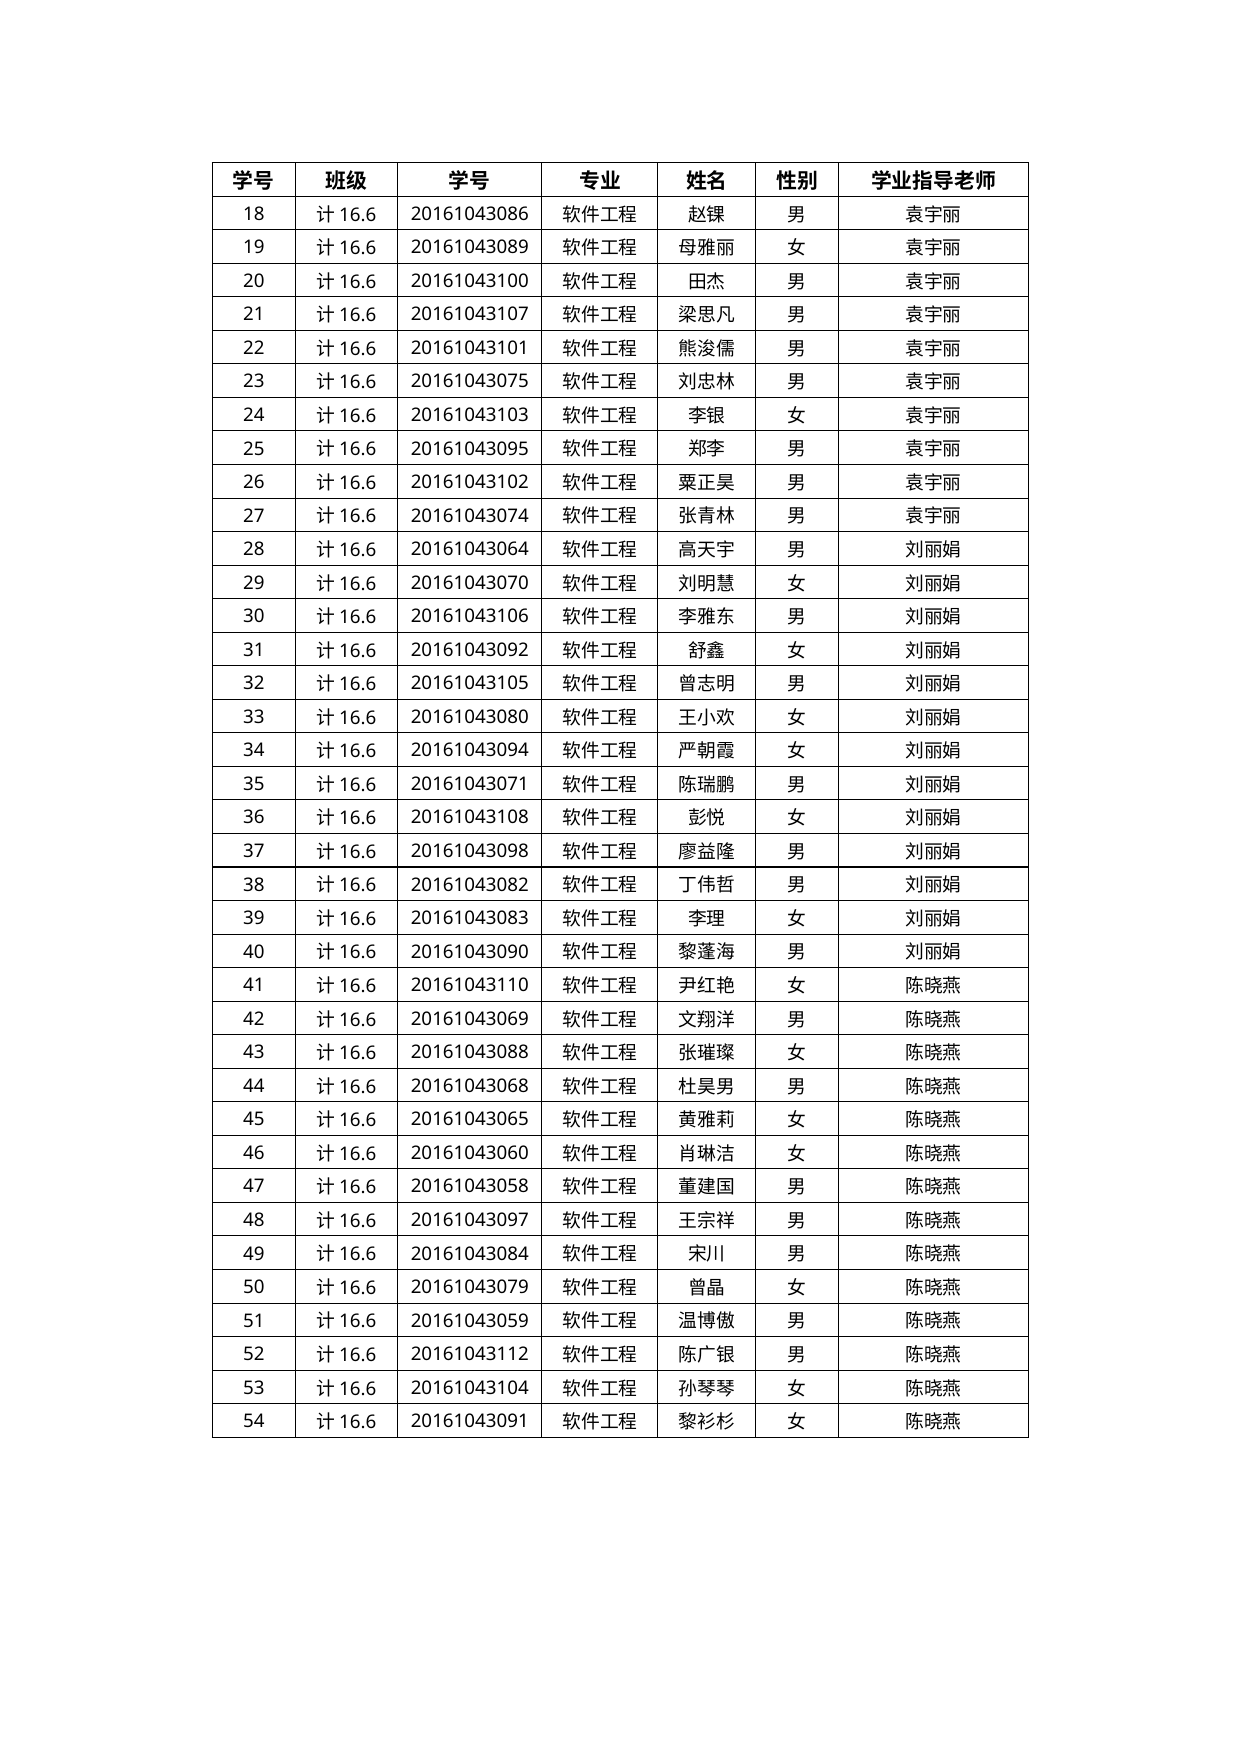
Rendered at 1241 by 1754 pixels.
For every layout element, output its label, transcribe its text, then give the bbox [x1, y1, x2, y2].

table_cell 陈广银 [658, 1337, 755, 1369]
table_cell 24 [213, 398, 295, 430]
table_cell 女 [756, 968, 838, 1001]
table_cell 20161043110 [398, 968, 541, 1001]
table_cell 软件工程 [542, 1304, 657, 1336]
table_cell 刘丽娟 [839, 767, 1028, 799]
table_cell 高天宇 [658, 532, 755, 564]
table_cell 女 [756, 566, 838, 598]
table_cell 48 [213, 1203, 295, 1235]
table_cell 男 [756, 297, 838, 330]
table_cell 黎衫杉 [658, 1404, 755, 1437]
table_cell 男 [756, 666, 838, 699]
table_cell 刘丽娟 [839, 834, 1028, 866]
table_cell 计16.6 [296, 935, 397, 967]
table_header 专业 [542, 163, 657, 196]
table_cell 男 [756, 465, 838, 497]
table_cell 29 [213, 566, 295, 598]
table_cell 39 [213, 901, 295, 933]
table_cell 20161043108 [398, 800, 541, 833]
table_cell 20161043071 [398, 767, 541, 799]
table_cell 软件工程 [542, 230, 657, 263]
table_cell 53 [213, 1371, 295, 1403]
table_cell 20161043107 [398, 297, 541, 330]
table_cell 33 [213, 700, 295, 732]
table_cell 软件工程 [542, 800, 657, 833]
table_cell 20161043064 [398, 532, 541, 564]
table_cell 陈晓燕 [839, 1169, 1028, 1202]
table_cell 温博傲 [658, 1304, 755, 1336]
table_cell 软件工程 [542, 499, 657, 531]
table_cell 廖益隆 [658, 834, 755, 866]
table_cell 计16.6 [296, 230, 397, 263]
table_cell 计16.6 [296, 767, 397, 799]
table_cell 男 [756, 364, 838, 397]
table_cell 20161043089 [398, 230, 541, 263]
table_cell 曾晶 [658, 1270, 755, 1302]
table_cell 计16.6 [296, 733, 397, 766]
table_header 姓名 [658, 163, 755, 196]
table_cell 软件工程 [542, 364, 657, 397]
table_cell 软件工程 [542, 566, 657, 598]
table_header 性别 [756, 163, 838, 196]
table_cell 45 [213, 1102, 295, 1135]
table_cell 袁宇丽 [839, 499, 1028, 531]
table_cell 张青林 [658, 499, 755, 531]
table_cell 陈晓燕 [839, 1371, 1028, 1403]
table_cell 计16.6 [296, 834, 397, 866]
table_cell 计16.6 [296, 532, 397, 564]
table_cell 计16.6 [296, 901, 397, 933]
table_cell 20161043082 [398, 868, 541, 900]
table_cell 49 [213, 1236, 295, 1269]
table_cell 计16.6 [296, 666, 397, 699]
table_cell 软件工程 [542, 465, 657, 497]
table_cell 陈晓燕 [839, 1203, 1028, 1235]
table_cell 袁宇丽 [839, 431, 1028, 464]
table_cell 郑李 [658, 431, 755, 464]
table_cell 计16.6 [296, 1203, 397, 1235]
table_cell 计16.6 [296, 868, 397, 900]
table_cell 田杰 [658, 264, 755, 296]
table_cell 男 [756, 532, 838, 564]
table_cell 20161043074 [398, 499, 541, 531]
table_cell 王宗祥 [658, 1203, 755, 1235]
table_cell 软件工程 [542, 767, 657, 799]
table_cell 女 [756, 1404, 838, 1437]
table_cell 计16.6 [296, 566, 397, 598]
table_cell 50 [213, 1270, 295, 1302]
table_cell 男 [756, 1203, 838, 1235]
table_cell 20161043060 [398, 1136, 541, 1168]
table_cell 陈晓燕 [839, 1404, 1028, 1437]
table_cell 刘丽娟 [839, 599, 1028, 632]
table_cell 袁宇丽 [839, 398, 1028, 430]
table_cell 男 [756, 834, 838, 866]
table_cell 31 [213, 633, 295, 665]
table_cell 男 [756, 1069, 838, 1101]
table_cell 刘明慧 [658, 566, 755, 598]
table_cell 文翔洋 [658, 1002, 755, 1034]
table_cell 20161043100 [398, 264, 541, 296]
table_cell 计16.6 [296, 1069, 397, 1101]
table_cell 男 [756, 431, 838, 464]
table_header 学号 [398, 163, 541, 196]
table_cell 46 [213, 1136, 295, 1168]
table_cell 20161043083 [398, 901, 541, 933]
table_cell 20161043097 [398, 1203, 541, 1235]
table_cell 20161043070 [398, 566, 541, 598]
table_cell 20161043106 [398, 599, 541, 632]
table_cell 陈瑞鹏 [658, 767, 755, 799]
table_cell 36 [213, 800, 295, 833]
table_cell 袁宇丽 [839, 331, 1028, 363]
table_cell 丁伟哲 [658, 868, 755, 900]
table_cell 20161043059 [398, 1304, 541, 1336]
table_cell 女 [756, 1035, 838, 1068]
table_cell 严朝霞 [658, 733, 755, 766]
table_header 班级 [296, 163, 397, 196]
table_cell 26 [213, 465, 295, 497]
table_cell 舒鑫 [658, 633, 755, 665]
table_cell 20161043101 [398, 331, 541, 363]
table_header 学业指导老师 [839, 163, 1028, 196]
table_cell 20161043094 [398, 733, 541, 766]
table_cell 计16.6 [296, 800, 397, 833]
table_cell 47 [213, 1169, 295, 1202]
table_cell 软件工程 [542, 733, 657, 766]
table_cell 20161043112 [398, 1337, 541, 1369]
table_cell 20161043104 [398, 1371, 541, 1403]
table_cell 女 [756, 1136, 838, 1168]
table_cell 软件工程 [542, 834, 657, 866]
table_cell 软件工程 [542, 1169, 657, 1202]
table_cell 27 [213, 499, 295, 531]
table_cell 52 [213, 1337, 295, 1369]
table_cell 陈晓燕 [839, 1136, 1028, 1168]
table_cell 计16.6 [296, 297, 397, 330]
table_cell 40 [213, 935, 295, 967]
table_cell 计16.6 [296, 1102, 397, 1135]
table_cell 22 [213, 331, 295, 363]
table_cell 陈晓燕 [839, 1002, 1028, 1034]
table_cell 男 [756, 1236, 838, 1269]
table_cell 男 [756, 1169, 838, 1202]
table_cell 董建国 [658, 1169, 755, 1202]
table_cell 软件工程 [542, 197, 657, 229]
table_cell 软件工程 [542, 1337, 657, 1369]
table_cell 陈晓燕 [839, 1236, 1028, 1269]
table_cell 41 [213, 968, 295, 1001]
table_cell 陈晓燕 [839, 1304, 1028, 1336]
table_cell 刘丽娟 [839, 935, 1028, 967]
table_cell 女 [756, 800, 838, 833]
table_cell 男 [756, 1002, 838, 1034]
table_cell 软件工程 [542, 1002, 657, 1034]
table_cell 计16.6 [296, 1002, 397, 1034]
table_cell 18 [213, 197, 295, 229]
table_cell 刘忠林 [658, 364, 755, 397]
table_cell 计16.6 [296, 197, 397, 229]
table_cell 软件工程 [542, 599, 657, 632]
table_cell 宋川 [658, 1236, 755, 1269]
table_cell 刘丽娟 [839, 733, 1028, 766]
table_cell 男 [756, 599, 838, 632]
table_cell 计16.6 [296, 1371, 397, 1403]
table_cell 女 [756, 1371, 838, 1403]
table_cell 计16.6 [296, 700, 397, 732]
table_cell 20161043075 [398, 364, 541, 397]
table_cell 陈晓燕 [839, 1337, 1028, 1369]
table_cell 20161043102 [398, 465, 541, 497]
table_cell 软件工程 [542, 666, 657, 699]
table_cell 赵锞 [658, 197, 755, 229]
table_cell 20161043058 [398, 1169, 541, 1202]
table_cell 20161043103 [398, 398, 541, 430]
table_cell 女 [756, 398, 838, 430]
table_cell 20161043092 [398, 633, 541, 665]
table_cell 20161043105 [398, 666, 541, 699]
table_cell 软件工程 [542, 532, 657, 564]
table_cell 彭悦 [658, 800, 755, 833]
table_cell 软件工程 [542, 935, 657, 967]
table_cell 21 [213, 297, 295, 330]
table_cell 计16.6 [296, 1035, 397, 1068]
table_cell 男 [756, 499, 838, 531]
table_cell 20161043068 [398, 1069, 541, 1101]
table_cell 软件工程 [542, 398, 657, 430]
table_cell 刘丽娟 [839, 901, 1028, 933]
table_cell 23 [213, 364, 295, 397]
table_cell 20161043079 [398, 1270, 541, 1302]
table_cell 51 [213, 1304, 295, 1336]
table_cell 刘丽娟 [839, 566, 1028, 598]
table_cell 男 [756, 935, 838, 967]
table_cell 李理 [658, 901, 755, 933]
table_cell 软件工程 [542, 264, 657, 296]
table_cell 李雅东 [658, 599, 755, 632]
table_cell 袁宇丽 [839, 364, 1028, 397]
table_cell 软件工程 [542, 1035, 657, 1068]
table_cell 计16.6 [296, 1404, 397, 1437]
table_cell 软件工程 [542, 1371, 657, 1403]
table_cell 男 [756, 868, 838, 900]
table_cell 女 [756, 700, 838, 732]
table_cell 刘丽娟 [839, 666, 1028, 699]
table_cell 李银 [658, 398, 755, 430]
table_cell 30 [213, 599, 295, 632]
table_cell 熊浚儒 [658, 331, 755, 363]
table_cell 梁思凡 [658, 297, 755, 330]
table_cell 刘丽娟 [839, 868, 1028, 900]
table_cell 女 [756, 633, 838, 665]
table_cell 刘丽娟 [839, 700, 1028, 732]
table_cell 37 [213, 834, 295, 866]
table_cell 黎蓬海 [658, 935, 755, 967]
table_cell 软件工程 [542, 331, 657, 363]
table_cell 男 [756, 1337, 838, 1369]
table_cell 软件工程 [542, 1270, 657, 1302]
table_cell 软件工程 [542, 431, 657, 464]
table_cell 20161043084 [398, 1236, 541, 1269]
table_cell 计16.6 [296, 1304, 397, 1336]
table_cell 43 [213, 1035, 295, 1068]
table_cell 陈晓燕 [839, 1035, 1028, 1068]
table_cell 男 [756, 264, 838, 296]
table_cell 张璀璨 [658, 1035, 755, 1068]
table_cell 19 [213, 230, 295, 263]
table_cell 袁宇丽 [839, 264, 1028, 296]
table_cell 42 [213, 1002, 295, 1034]
table_cell 计16.6 [296, 364, 397, 397]
table_cell 20161043080 [398, 700, 541, 732]
table_cell 20161043098 [398, 834, 541, 866]
table_cell 软件工程 [542, 868, 657, 900]
table_cell 软件工程 [542, 1102, 657, 1135]
table_cell 计16.6 [296, 1136, 397, 1168]
table_cell 女 [756, 733, 838, 766]
table_cell 计16.6 [296, 599, 397, 632]
table_cell 28 [213, 532, 295, 564]
table_cell 20161043065 [398, 1102, 541, 1135]
table_cell 女 [756, 1270, 838, 1302]
table_cell 男 [756, 1304, 838, 1336]
table_cell 袁宇丽 [839, 230, 1028, 263]
table_cell 20161043091 [398, 1404, 541, 1437]
table_cell 20161043090 [398, 935, 541, 967]
table_cell 王小欢 [658, 700, 755, 732]
table_header 学号 [213, 163, 295, 196]
table_cell 软件工程 [542, 968, 657, 1001]
table_cell 曾志明 [658, 666, 755, 699]
table_cell 软件工程 [542, 297, 657, 330]
table_cell 计16.6 [296, 1270, 397, 1302]
table_cell 女 [756, 1102, 838, 1135]
table_cell 计16.6 [296, 1169, 397, 1202]
table_cell 男 [756, 767, 838, 799]
table_cell 男 [756, 197, 838, 229]
table_cell 陈晓燕 [839, 1270, 1028, 1302]
table_cell 男 [756, 331, 838, 363]
table_cell 计16.6 [296, 968, 397, 1001]
table_cell 20161043095 [398, 431, 541, 464]
table_cell 杜昊男 [658, 1069, 755, 1101]
table_cell 软件工程 [542, 1136, 657, 1168]
table_cell 袁宇丽 [839, 197, 1028, 229]
table_cell 母雅丽 [658, 230, 755, 263]
table_cell 25 [213, 431, 295, 464]
table_cell 计16.6 [296, 264, 397, 296]
table_cell 刘丽娟 [839, 800, 1028, 833]
table_cell 计16.6 [296, 331, 397, 363]
table_cell 计16.6 [296, 1236, 397, 1269]
table_cell 袁宇丽 [839, 465, 1028, 497]
table_cell 刘丽娟 [839, 532, 1028, 564]
table_cell 软件工程 [542, 1203, 657, 1235]
table_cell 54 [213, 1404, 295, 1437]
table_cell 计16.6 [296, 465, 397, 497]
table_cell 陈晓燕 [839, 1102, 1028, 1135]
table_cell 计16.6 [296, 633, 397, 665]
table_cell 计16.6 [296, 1337, 397, 1369]
table_cell 32 [213, 666, 295, 699]
table_cell 袁宇丽 [839, 297, 1028, 330]
table_cell 软件工程 [542, 1069, 657, 1101]
table_cell 陈晓燕 [839, 968, 1028, 1001]
table_cell 38 [213, 868, 295, 900]
table_cell 20 [213, 264, 295, 296]
table_cell 粟正昊 [658, 465, 755, 497]
table_cell 黄雅莉 [658, 1102, 755, 1135]
table_cell 陈晓燕 [839, 1069, 1028, 1101]
table_cell 软件工程 [542, 1404, 657, 1437]
table_cell 女 [756, 901, 838, 933]
table_cell 刘丽娟 [839, 633, 1028, 665]
table_cell 软件工程 [542, 700, 657, 732]
table_cell 女 [756, 230, 838, 263]
table_cell 软件工程 [542, 901, 657, 933]
table_cell 44 [213, 1069, 295, 1101]
table_cell 计16.6 [296, 398, 397, 430]
table_cell 20161043069 [398, 1002, 541, 1034]
table_cell 计16.6 [296, 431, 397, 464]
table_cell 计16.6 [296, 499, 397, 531]
table_cell 尹红艳 [658, 968, 755, 1001]
table_cell 35 [213, 767, 295, 799]
table_cell 孙琴琴 [658, 1371, 755, 1403]
table_cell 软件工程 [542, 633, 657, 665]
table_cell 肖琳洁 [658, 1136, 755, 1168]
table_cell 34 [213, 733, 295, 766]
table_cell 20161043088 [398, 1035, 541, 1068]
table_cell 软件工程 [542, 1236, 657, 1269]
table_cell 20161043086 [398, 197, 541, 229]
